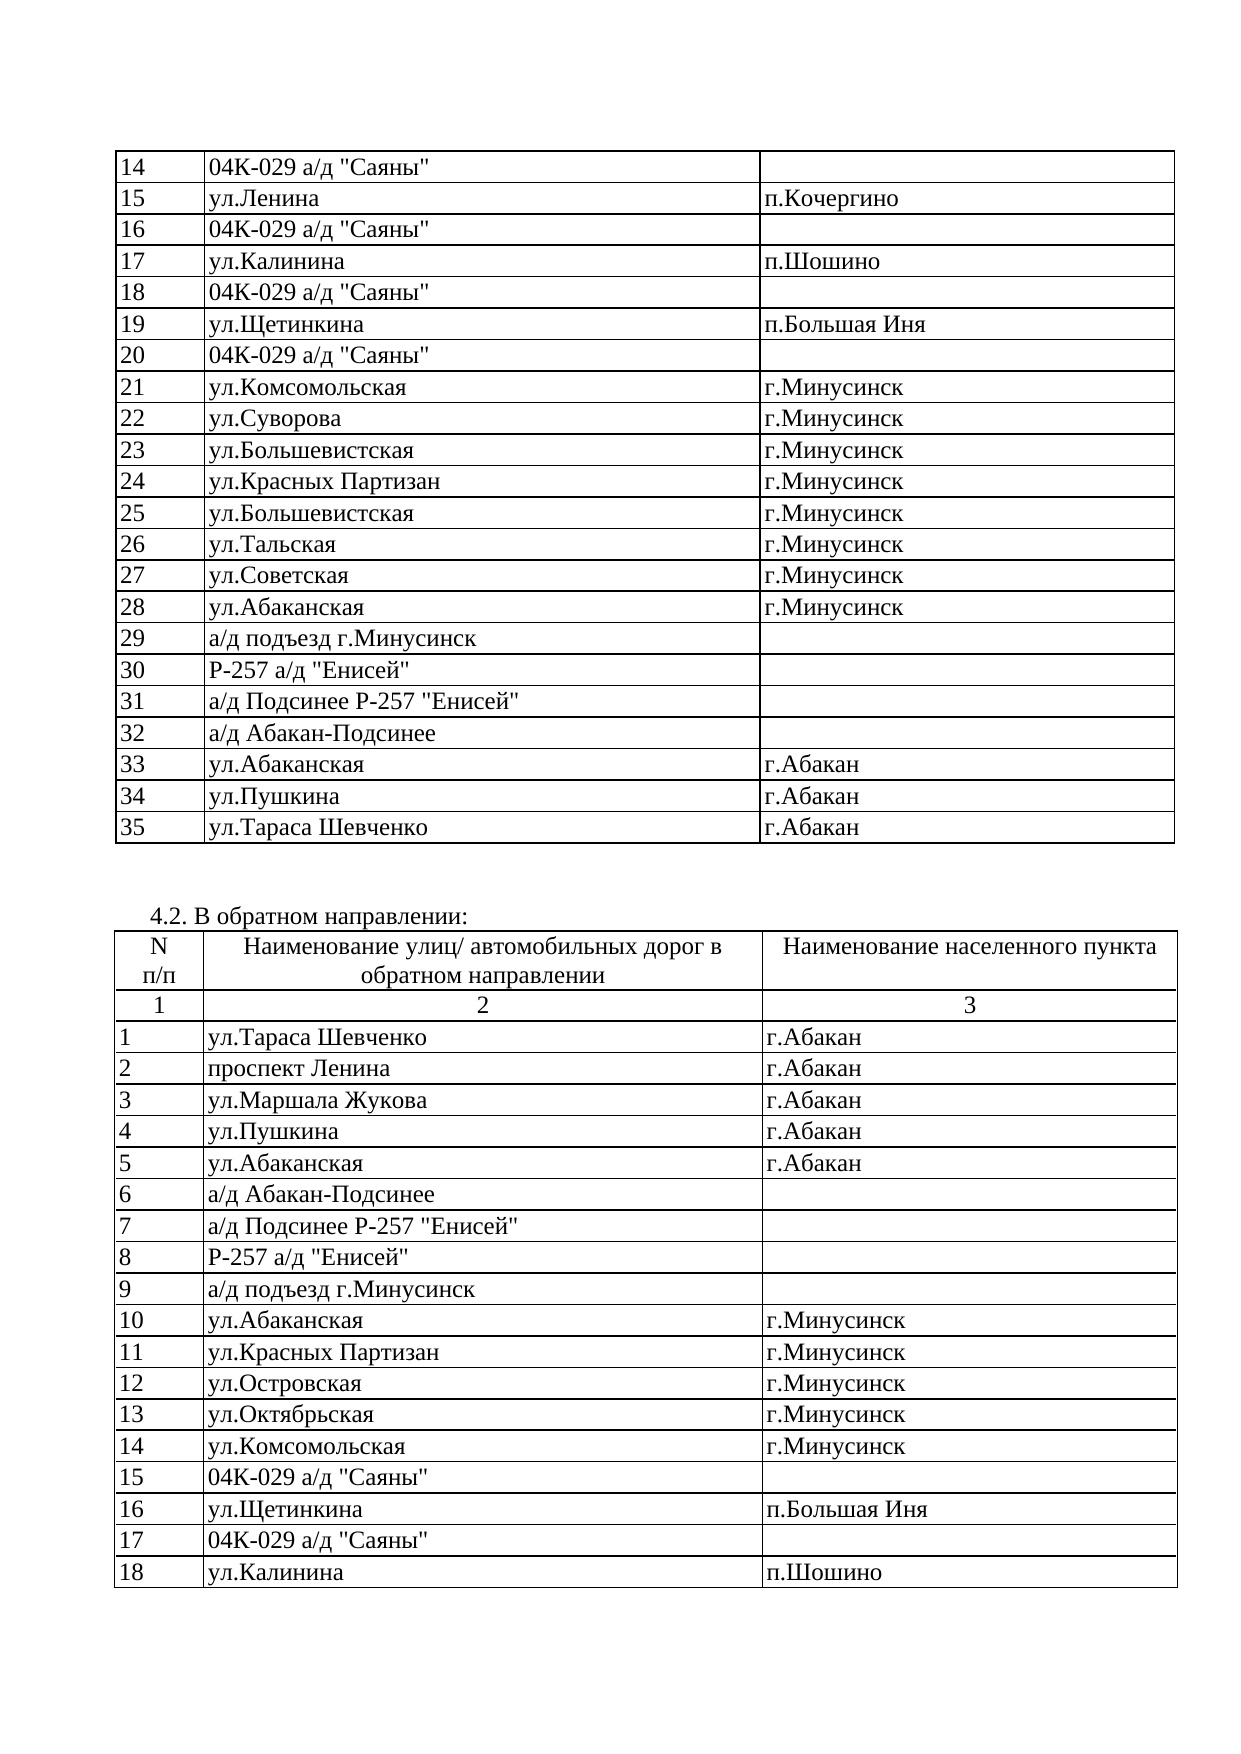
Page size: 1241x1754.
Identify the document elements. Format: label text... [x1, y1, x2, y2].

table_cell ул.Абаканская [204, 1305, 762, 1335]
table_cell ул.Островская [204, 1368, 762, 1398]
table_cell ул.Красных Партизан [205, 466, 759, 496]
table_cell 4 [115, 1116, 203, 1146]
table_cell 3 [763, 989, 1177, 1020]
table_header N п/п [115, 932, 203, 989]
table_cell ул.Тараса Шевченко [205, 812, 759, 842]
table_cell г.Абакан [761, 781, 1174, 811]
table_cell ул.Большевистская [205, 435, 759, 464]
table_header Наименование населенного пункта [763, 932, 1177, 989]
table_cell 1 [115, 990, 203, 1020]
table_cell а/д Абакан-Подсинее [204, 1179, 762, 1209]
table_cell [761, 718, 1174, 748]
table_cell ул.Комсомольская [205, 372, 759, 402]
table_cell ул.Калинина [205, 246, 759, 276]
table_cell г.Минусинск [761, 498, 1174, 527]
table_cell ул.Щетинкина [205, 309, 759, 339]
table_cell п.Кочергино [761, 183, 1174, 213]
table_cell 30 [117, 655, 204, 685]
table_cell 20 [117, 340, 204, 370]
table_cell 04К-029 а/д "Саяны" [204, 1462, 762, 1492]
table_cell ул.Абаканская [204, 1148, 762, 1178]
table_cell 24 [117, 466, 204, 496]
table_cell 04К-029 а/д "Саяны" [204, 1525, 762, 1555]
table_cell [761, 277, 1174, 307]
table_cell 15 [115, 1462, 203, 1492]
table_cell п.Большая Иня [761, 309, 1174, 339]
table_cell [763, 1461, 1177, 1492]
table_cell 19 [117, 309, 204, 339]
table_cell а/д Подсинее Р-257 "Енисей" [205, 686, 759, 716]
table_cell 14 [117, 152, 204, 181]
table_cell [763, 1241, 1177, 1272]
table_cell [761, 152, 1174, 181]
table_cell а/д подъезд г.Минусинск [205, 623, 759, 653]
table_cell 04К-029 а/д "Саяны" [205, 277, 759, 307]
table_cell г.Минусинск [761, 592, 1174, 622]
table_cell [761, 340, 1174, 370]
table_cell ул.Комсомольская [204, 1431, 762, 1461]
table_cell 33 [117, 749, 204, 779]
table_cell 29 [117, 623, 204, 653]
table_header Наименование улиц/ автомобильных дорог в обратном направлении [204, 932, 762, 989]
table_cell ул.Большевистская [205, 498, 759, 527]
table_cell 04К-029 а/д "Саяны" [205, 215, 759, 244]
table_cell [763, 1272, 1177, 1303]
table_cell 27 [117, 561, 204, 590]
table_cell ул.Щетинкина [204, 1494, 762, 1524]
table_cell г.Минусинск [763, 1429, 1177, 1461]
table_cell [761, 686, 1174, 716]
table_cell ул.Тальская [205, 529, 759, 559]
table_cell ул.Тараса Шевченко [204, 1022, 762, 1052]
table_cell г.Абакан [763, 1052, 1177, 1083]
table_cell г.Абакан [763, 1115, 1177, 1146]
table_cell п.Шошино [761, 246, 1174, 276]
table_cell 2 [115, 1053, 203, 1083]
table_cell ул.Суворова [205, 403, 759, 433]
table_cell 28 [117, 592, 204, 622]
table_cell 32 [117, 718, 204, 748]
table_cell [763, 1209, 1177, 1241]
table_cell 14 [115, 1430, 203, 1461]
table_cell ул.Октябрьская [204, 1400, 762, 1429]
table_cell п.Большая Иня [763, 1492, 1177, 1524]
table_cell 25 [117, 498, 204, 527]
table_cell г.Минусинск [761, 372, 1174, 402]
table_cell 23 [117, 435, 204, 464]
table_cell 10 [115, 1305, 203, 1335]
table_cell г.Абакан [761, 749, 1174, 779]
table_cell 34 [117, 781, 204, 811]
table_cell п.Шошино [763, 1555, 1177, 1587]
table_cell Р-257 а/д "Енисей" [205, 655, 759, 685]
table_cell 18 [115, 1556, 203, 1587]
table_cell г.Минусинск [763, 1335, 1177, 1366]
table_cell г.Минусинск [763, 1398, 1177, 1429]
table_cell 17 [115, 1525, 203, 1555]
table_cell г.Минусинск [761, 529, 1174, 559]
table_cell 16 [117, 215, 204, 244]
table_cell 31 [117, 686, 204, 716]
table_cell 22 [117, 403, 204, 433]
table_cell 21 [117, 372, 204, 402]
table_cell ул.Ленина [205, 183, 759, 213]
table_cell а/д Подсинее Р-257 "Енисей" [204, 1211, 762, 1241]
table_cell а/д Абакан-Подсинее [205, 718, 759, 748]
table_cell г.Минусинск [761, 435, 1174, 464]
table_cell 3 [115, 1084, 203, 1115]
table_cell 11 [115, 1336, 203, 1366]
table_cell ул.Советская [205, 561, 759, 590]
table_cell [761, 623, 1174, 653]
text 4.2. В обратном направлении: [150, 901, 1090, 930]
table_cell 7 [115, 1210, 203, 1241]
table_cell 13 [115, 1399, 203, 1429]
table_cell [761, 215, 1174, 244]
table_cell ул.Маршала Жукова [204, 1085, 762, 1115]
table_cell 04К-029 а/д "Саяны" [205, 152, 759, 181]
table_cell ул.Пушкина [205, 781, 759, 811]
table_cell 04К-029 а/д "Саяны" [205, 340, 759, 370]
table_cell 35 [117, 812, 204, 842]
table_cell ул.Абаканская [205, 592, 759, 622]
table_cell [761, 655, 1174, 685]
table_cell 5 [115, 1147, 203, 1178]
table_cell 12 [115, 1368, 203, 1398]
table_cell 26 [117, 529, 204, 559]
table_cell 16 [115, 1493, 203, 1524]
table_cell 15 [117, 183, 204, 213]
table_cell 8 [115, 1242, 203, 1272]
table_cell г.Минусинск [763, 1366, 1177, 1398]
table_cell г.Минусинск [763, 1304, 1177, 1335]
table_cell Р-257 а/д "Енисей" [204, 1242, 762, 1272]
table_cell 17 [117, 246, 204, 276]
table_cell г.Минусинск [761, 561, 1174, 590]
table_cell ул.Абаканская [205, 749, 759, 779]
table_cell ул.Красных Партизан [204, 1337, 762, 1366]
table_cell ул.Пушкина [204, 1116, 762, 1146]
table_cell проспект Ленина [204, 1053, 762, 1083]
table_cell г.Абакан [763, 1020, 1177, 1052]
table_cell г.Минусинск [761, 403, 1174, 433]
table_cell 2 [204, 991, 762, 1020]
table_cell г.Абакан [761, 812, 1174, 842]
table_cell [763, 1178, 1177, 1209]
table_cell а/д подъезд г.Минусинск [204, 1274, 762, 1303]
table_cell г.Абакан [763, 1083, 1177, 1115]
table_cell 1 [115, 1021, 203, 1052]
table_cell 18 [117, 277, 204, 307]
table_cell 6 [115, 1179, 203, 1209]
table_cell 9 [115, 1273, 203, 1303]
table_cell г.Минусинск [761, 466, 1174, 496]
table_cell ул.Калинина [204, 1557, 762, 1587]
table_cell г.Абакан [763, 1146, 1177, 1178]
table_cell [763, 1524, 1177, 1555]
